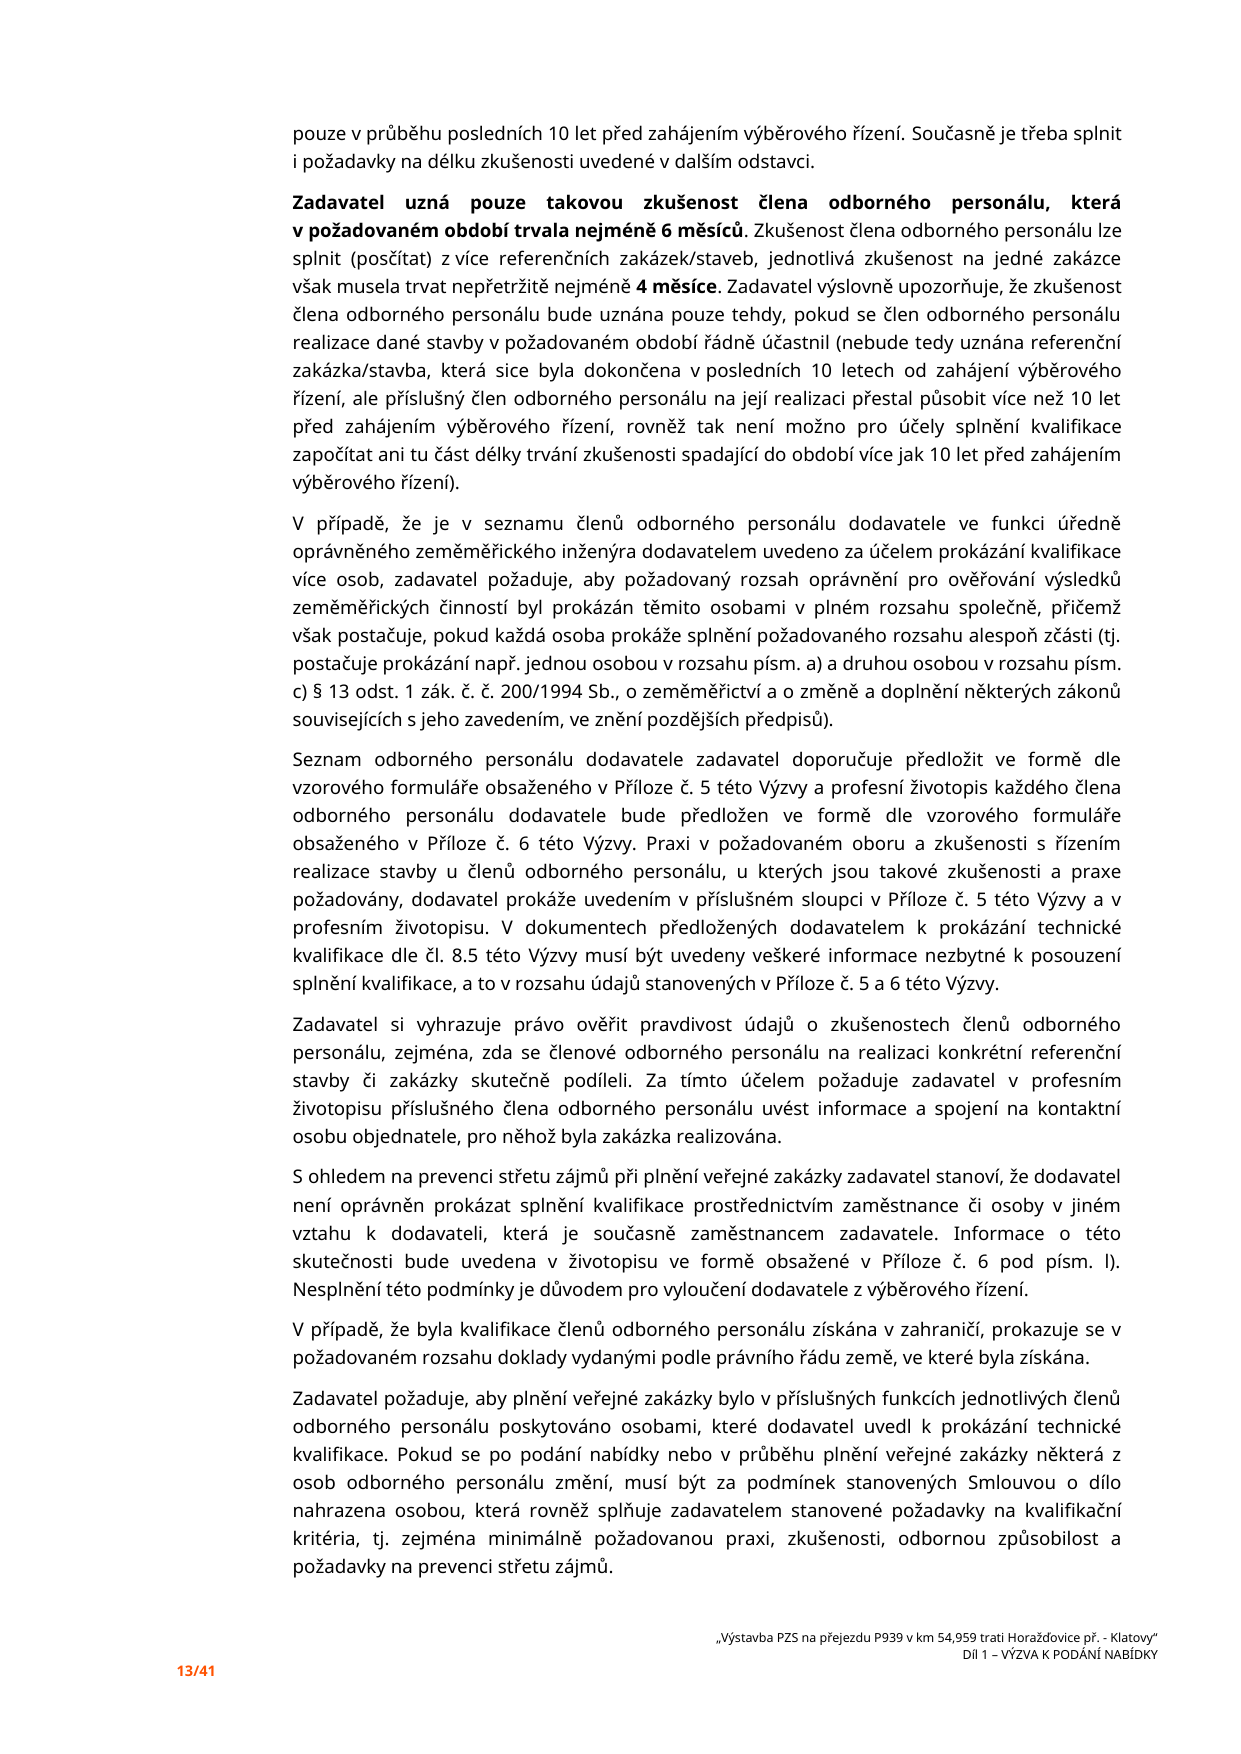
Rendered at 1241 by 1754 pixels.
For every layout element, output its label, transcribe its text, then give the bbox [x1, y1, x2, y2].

text S ohledem na prevenci střetu zájmů při plnění veřejné zakázky zadavatel stanoví, že dodavatel není oprávněn prokázat splnění kvalifikace prostřednictvím zaměstnance či osoby v jiném vztahu k dodavateli, která je současně zaměstnancem zadavatele. Informace o této skutečnosti bude uvedena v životopisu ve formě obsažené v Příloze č. 6 pod písm. l). Nesplnění této podmínky je důvodem pro vyloučení dodavatele z výběrového řízení. [292, 1164, 1122, 1301]
text Zadavatel uzná pouze takovou zkušenost člena odborného personálu, která v požadovaném období trvala nejméně 6 měsíců. Zkušenost člena odborného personálu lze splnit (posčítat) z více referenčních zakázek/staveb, jednotlivá zkušenost na jedné zakázce však musela trvat nepřetržitě nejméně 4 měsíce. Zadavatel výslovně upozorňuje, že zkušenost člena odborného personálu bude uznána pouze tehdy, pokud se člen odborného personálu realizace dané stavby v požadovaném období řádně účastnil (nebude tedy uznána referenční zakázka/stavba, která sice byla dokončena v posledních 10 letech od zahájení výběrového řízení, ale příslušný člen odborného personálu na její realizaci přestal působit více než 10 let před zahájením výběrového řízení, rovněž tak není možno pro účely splnění kvalifikace započítat ani tu část délky trvání zkušenosti spadající do období více jak 10 let před zahájením výběrového řízení). [292, 189, 1122, 495]
text V případě, že byla kvalifikace členů odborného personálu získána v zahraničí, prokazuje se v požadovaném rozsahu doklady vydanými podle právního řádu země, ve které byla získána. [292, 1316, 1122, 1370]
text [292, 121, 1122, 174]
text V případě, že je v seznamu členů odborného personálu dodavatele ve funkci úředně oprávněného zeměměřického inženýra dodavatelem uvedeno za účelem prokázání kvalifikace více osob, zadavatel požaduje, aby požadovaný rozsah oprávnění pro ověřování výsledků zeměměřických činností byl prokázán těmito osobami v plném rozsahu společně, přičemž však postačuje, pokud každá osoba prokáže splnění požadovaného rozsahu alespoň zčásti (tj. postačuje prokázání např. jednou osobou v rozsahu písm. a) a druhou osobou v rozsahu písm. c) § 13 odst. 1 zák. č. č. 200/1994 Sb., o zeměměřictví a o změně a doplnění některých zákonů souvisejících s jeho zavedením, ve znění pozdějších předpisů). [292, 510, 1122, 732]
text Seznam odborného personálu dodavatele zadavatel doporučuje předložit ve formě dle vzorového formuláře obsaženého v Příloze č. 5 této Výzvy a profesní životopis každého člena odborného personálu dodavatele bude předložen ve formě dle vzorového formuláře obsaženého v Příloze č. 6 této Výzvy. Praxi v požadovaném oboru a zkušenosti s řízením realizace stavby u členů odborného personálu, u kterých jsou takové zkušenosti a praxe požadovány, dodavatel prokáže uvedením v příslušném sloupci v Příloze č. 5 této Výzvy a v profesním životopisu. V dokumentech předložených dodavatelem k prokázání technické kvalifikace dle čl. 8.5 této Výzvy musí být uvedeny veškeré informace nezbytné k posouzení splnění kvalifikace, a to v rozsahu údajů stanovených v Příloze č. 5 a 6 této Výzvy. [292, 747, 1122, 996]
text Zadavatel si vyhrazuje právo ověřit pravdivost údajů o zkušenostech členů odborného personálu, zejména, zda se členové odborného personálu na realizaci konkrétní referenční stavby či zakázky skutečně podíleli. Za tímto účelem požaduje zadavatel v profesním životopisu příslušného člena odborného personálu uvést informace a spojení na kontaktní osobu objednatele, pro něhož byla zakázka realizována. [292, 1011, 1122, 1149]
text Zadavatel požaduje, aby plnění veřejné zakázky bylo v příslušných funkcích jednotlivých členů odborného personálu poskytováno osobami, které dodavatel uvedl k prokázání technické kvalifikace. Pokud se po podání nabídky nebo v průběhu plnění veřejné zakázky některá z osob odborného personálu změní, musí být za podmínek stanovených Smlouvou o dílo nahrazena osobou, která rovněž splňuje zadavatelem stanovené požadavky na kvalifikační kritéria, tj. zejména minimálně požadovanou praxi, zkušenosti, odbornou způsobilost a požadavky na prevenci střetu zájmů. [292, 1385, 1122, 1579]
